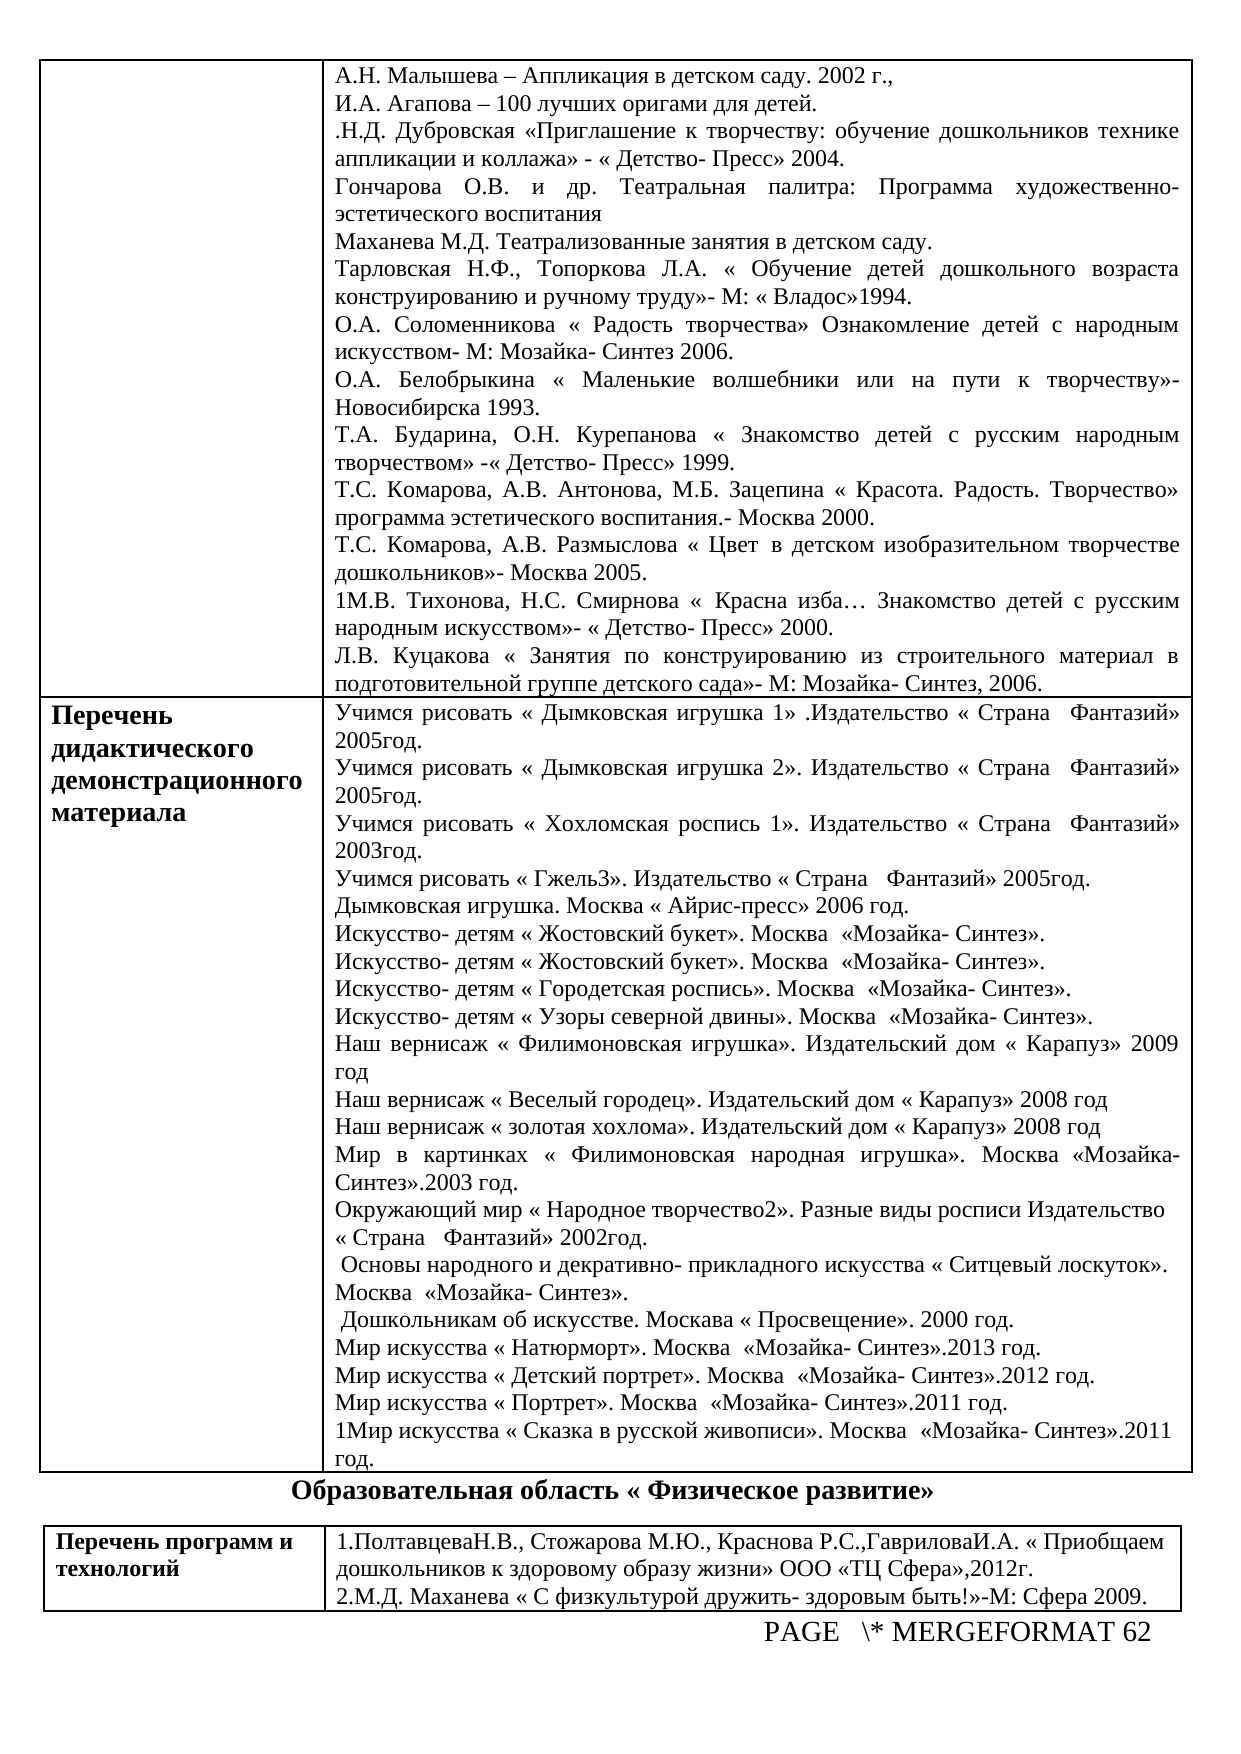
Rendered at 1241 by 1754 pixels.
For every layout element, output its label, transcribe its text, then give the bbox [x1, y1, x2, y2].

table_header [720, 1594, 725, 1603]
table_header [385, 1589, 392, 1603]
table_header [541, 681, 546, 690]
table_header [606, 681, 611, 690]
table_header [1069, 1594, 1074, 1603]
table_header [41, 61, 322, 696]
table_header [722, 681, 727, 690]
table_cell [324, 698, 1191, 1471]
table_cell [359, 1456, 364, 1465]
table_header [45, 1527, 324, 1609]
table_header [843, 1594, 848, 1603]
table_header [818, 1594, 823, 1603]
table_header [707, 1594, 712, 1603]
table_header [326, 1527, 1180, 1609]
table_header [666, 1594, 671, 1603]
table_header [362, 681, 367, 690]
text Образовательная область « Физическое развитие» [74, 1473, 1152, 1506]
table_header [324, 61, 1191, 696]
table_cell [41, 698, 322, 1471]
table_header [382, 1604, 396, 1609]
